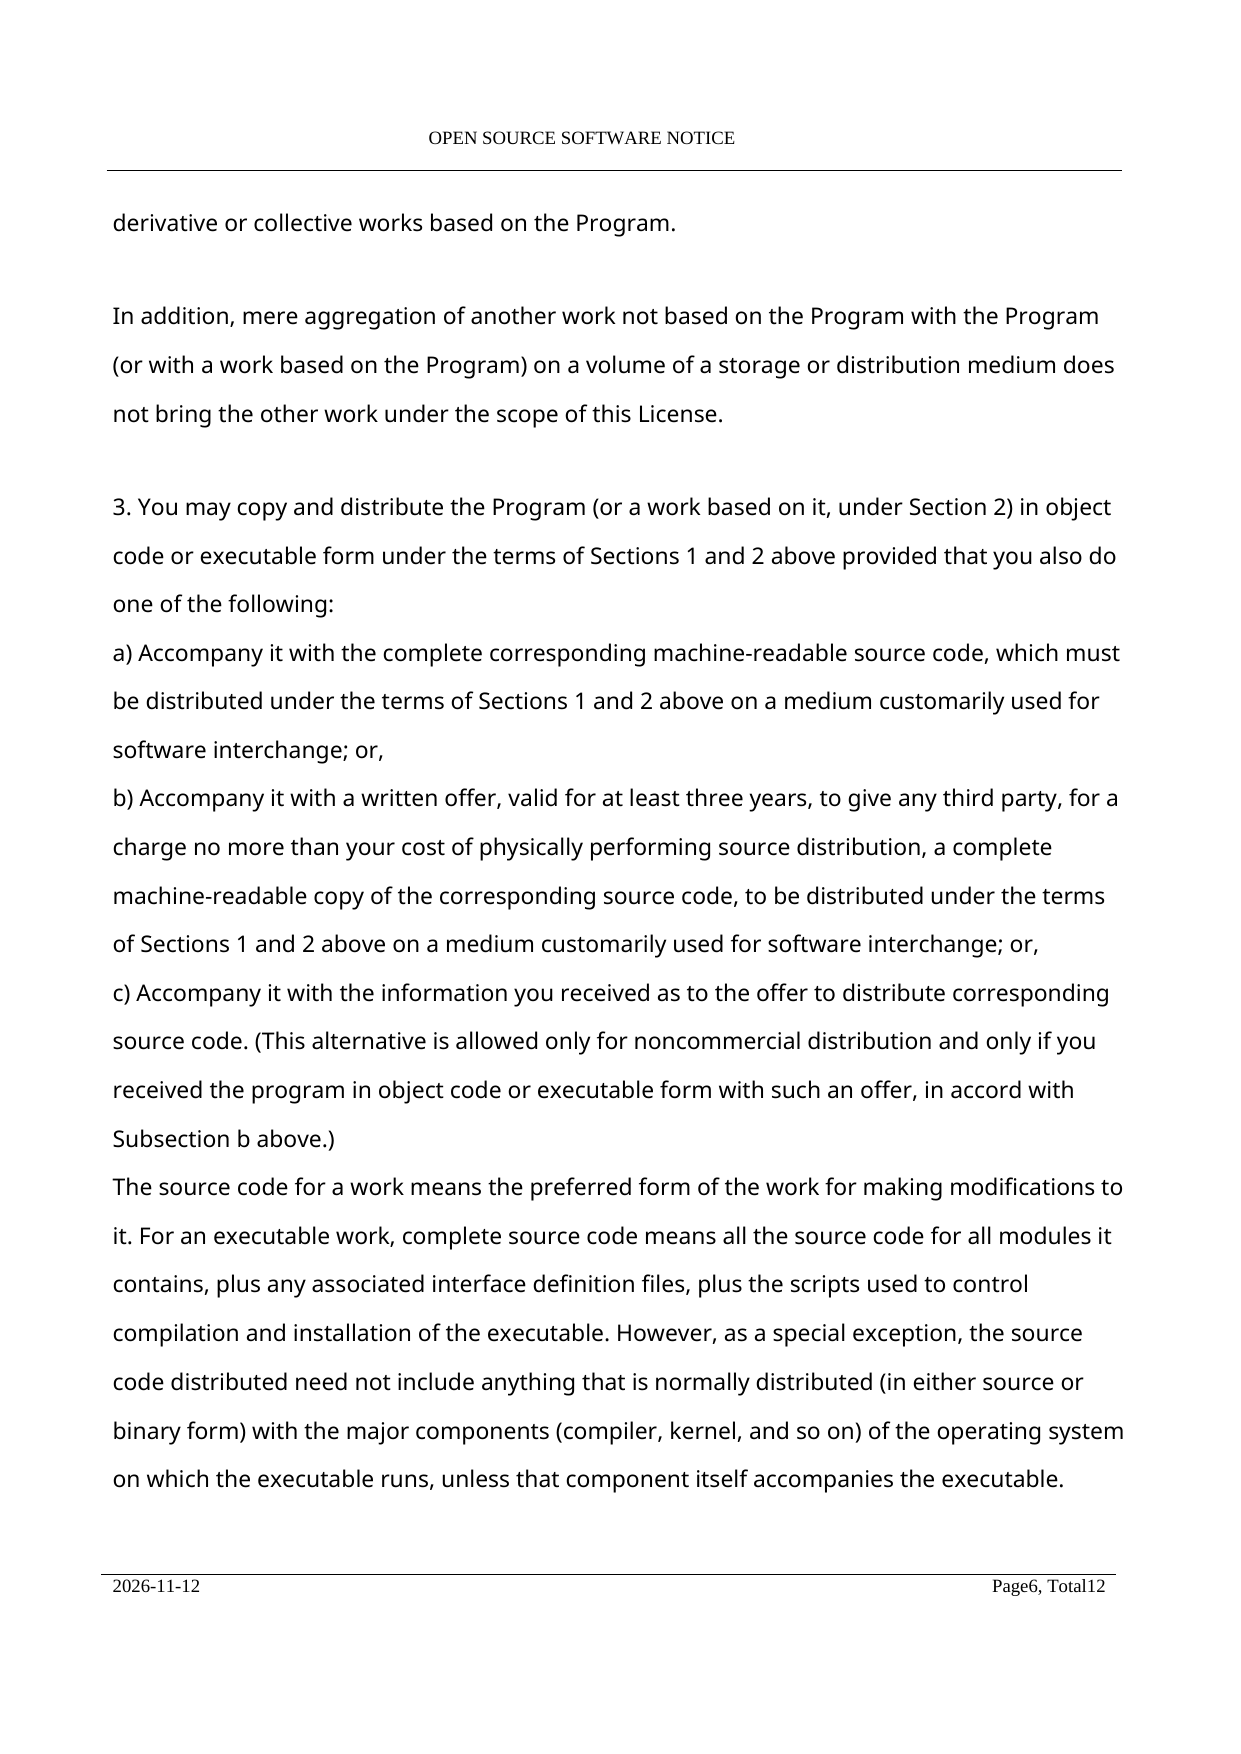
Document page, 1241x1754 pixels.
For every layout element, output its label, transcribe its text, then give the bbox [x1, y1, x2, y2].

text 3. You may copy and distribute the Program (or a work based on it, under Section 2) in object code or executable form under the terms of Sections 1 and 2 above provided that you also do one of the following: [112, 490, 1128, 620]
text b) Accompany it with a written offer, valid for at least three years, to give any third party, for a charge no more than your cost of physically performing source distribution, a complete machine-readable copy of the corresponding source code, to be distributed under the terms of Sections 1 and 2 above on a medium customarily used for software interchange; or, [112, 782, 1128, 960]
text The source code for a work means the preferred form of the work for making modifications to it. For an executable work, complete source code means all the source code for all modules it contains, plus any associated interface definition files, plus the scripts used to control compilation and installation of the executable. However, as a special exception, the source code distributed need not include anything that is normally distributed (in either source or binary form) with the major components (compiler, kernel, and so on) of the operating system on which the executable runs, unless that component itself accompanies the executable. [112, 1170, 1128, 1495]
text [112, 206, 1128, 239]
text a) Accompany it with the complete corresponding machine-readable source code, which must be distributed under the terms of Sections 1 and 2 above on a medium customarily used for software interchange; or, [112, 636, 1128, 766]
text c) Accompany it with the information you received as to the offer to distribute corresponding source code. (This alternative is allowed only for noncommercial distribution and only if you received the program in object code or executable form with such an offer, in accord with Subsection b above.) [112, 976, 1128, 1155]
text In addition, mere aggregation of another work not based on the Program with the Program (or with a work based on the Program) on a volume of a storage or distribution medium does not bring the other work under the scope of this License. [112, 299, 1128, 429]
